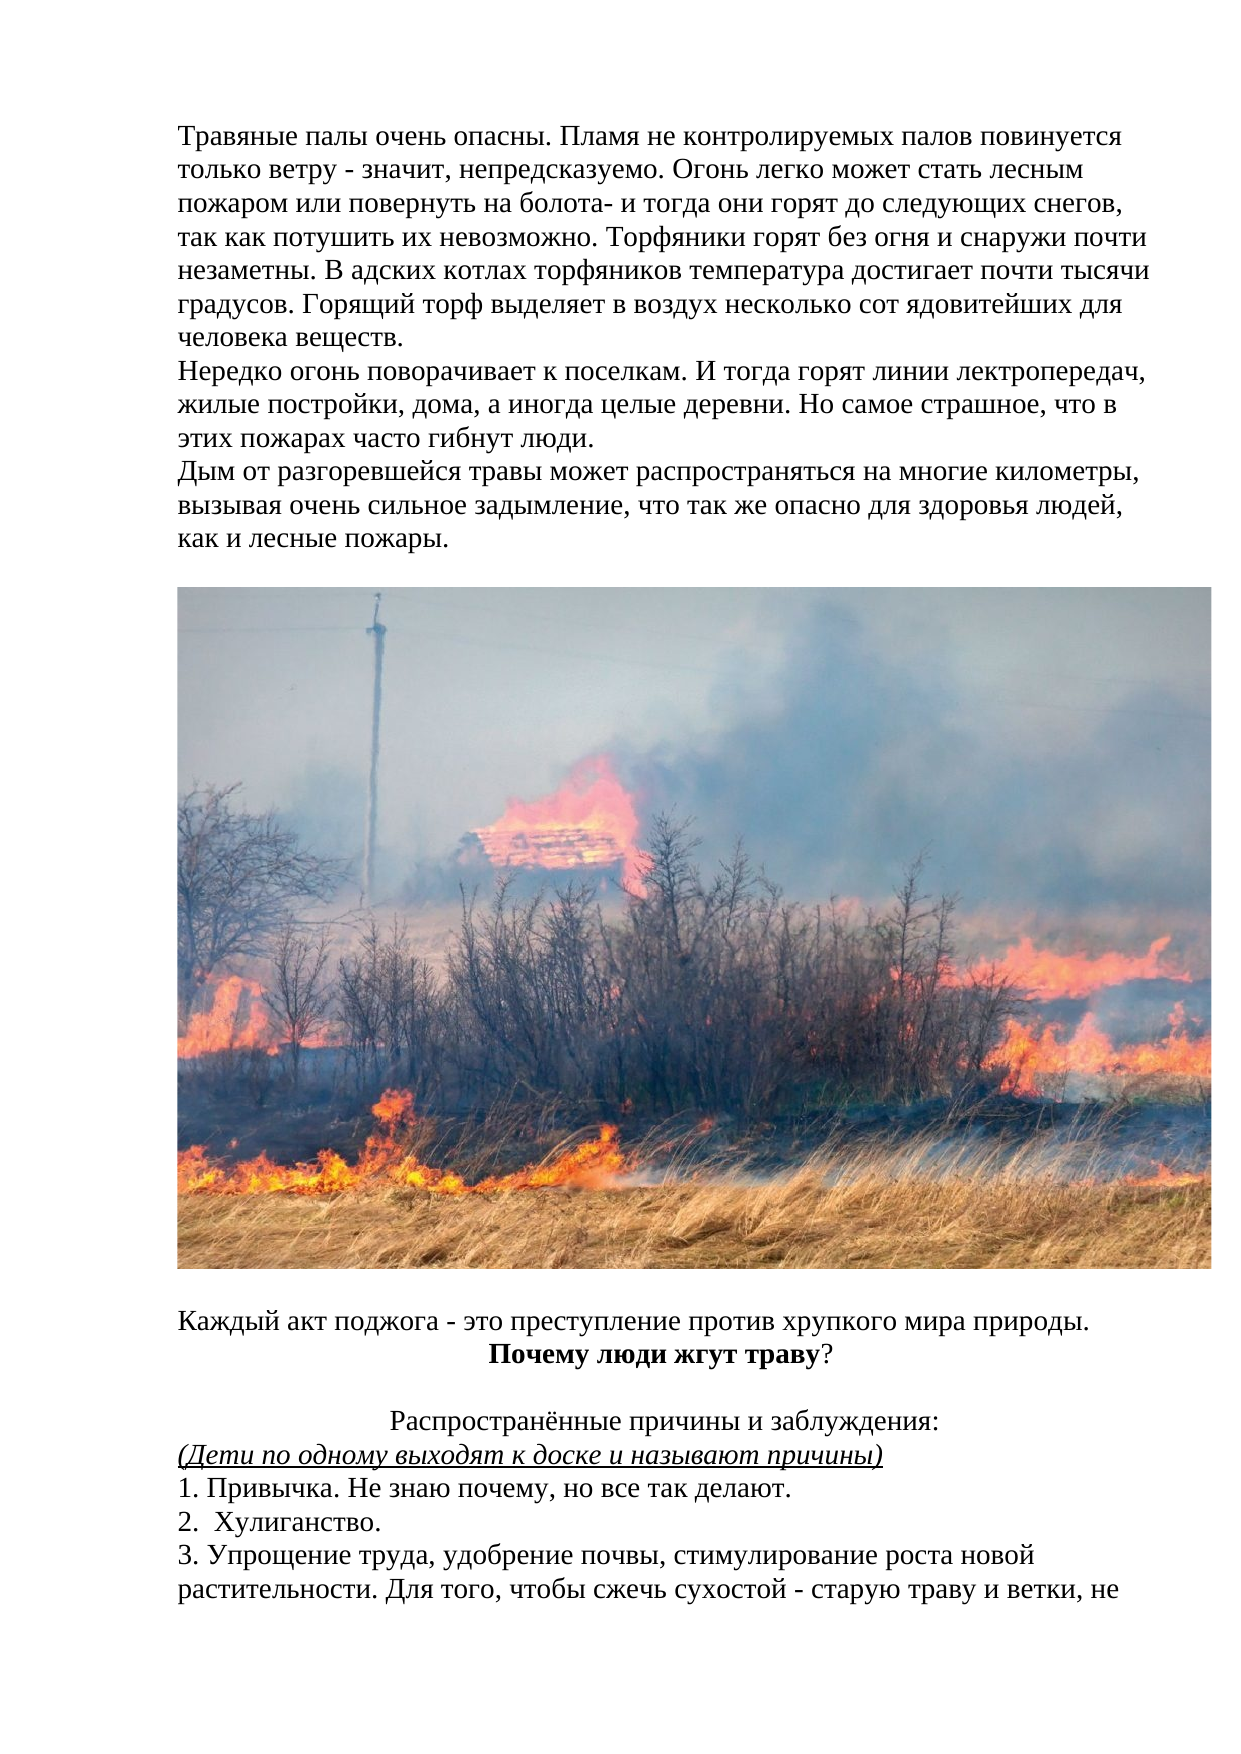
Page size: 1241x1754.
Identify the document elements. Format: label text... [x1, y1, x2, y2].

text Почему люди жгут траву? Распространённые причины и заблуждения: [177, 1336, 1152, 1437]
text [177, 1437, 1152, 1604]
text Травяные палы очень опасны. Пламя не контролируемых палов повинуется только ветру - значит, непредсказуемо. Огонь легко может стать лесным пожаром или повернуть на болота- и тогда они горят до следующих снегов, так как потушить их невозможно. Торфяники горят без огня и снаружи почти незаметны. В адских котлах торфяников температура достигает почти тысячи градусов. Горящий торф выделяет в воздух несколько сот ядовитейших для человека веществ. [177, 118, 1152, 353]
picture [177, 587, 1212, 1269]
text Нередко огонь поворачивает к поселкам. И тогда горят линии лектропередач, жилые постройки, дома, а иногда целые деревни. Но самое страшное, что в этих пожарах часто гибнут люди. [177, 353, 1152, 453]
text Каждый акт поджога - это преступление против хрупкого мира природы. [177, 1303, 1152, 1336]
text Дым от разгоревшейся травы может распространяться на многие километры, вызывая очень сильное задымление, что так же опасно для здоровья людей, как и лесные пожары. [177, 453, 1152, 554]
